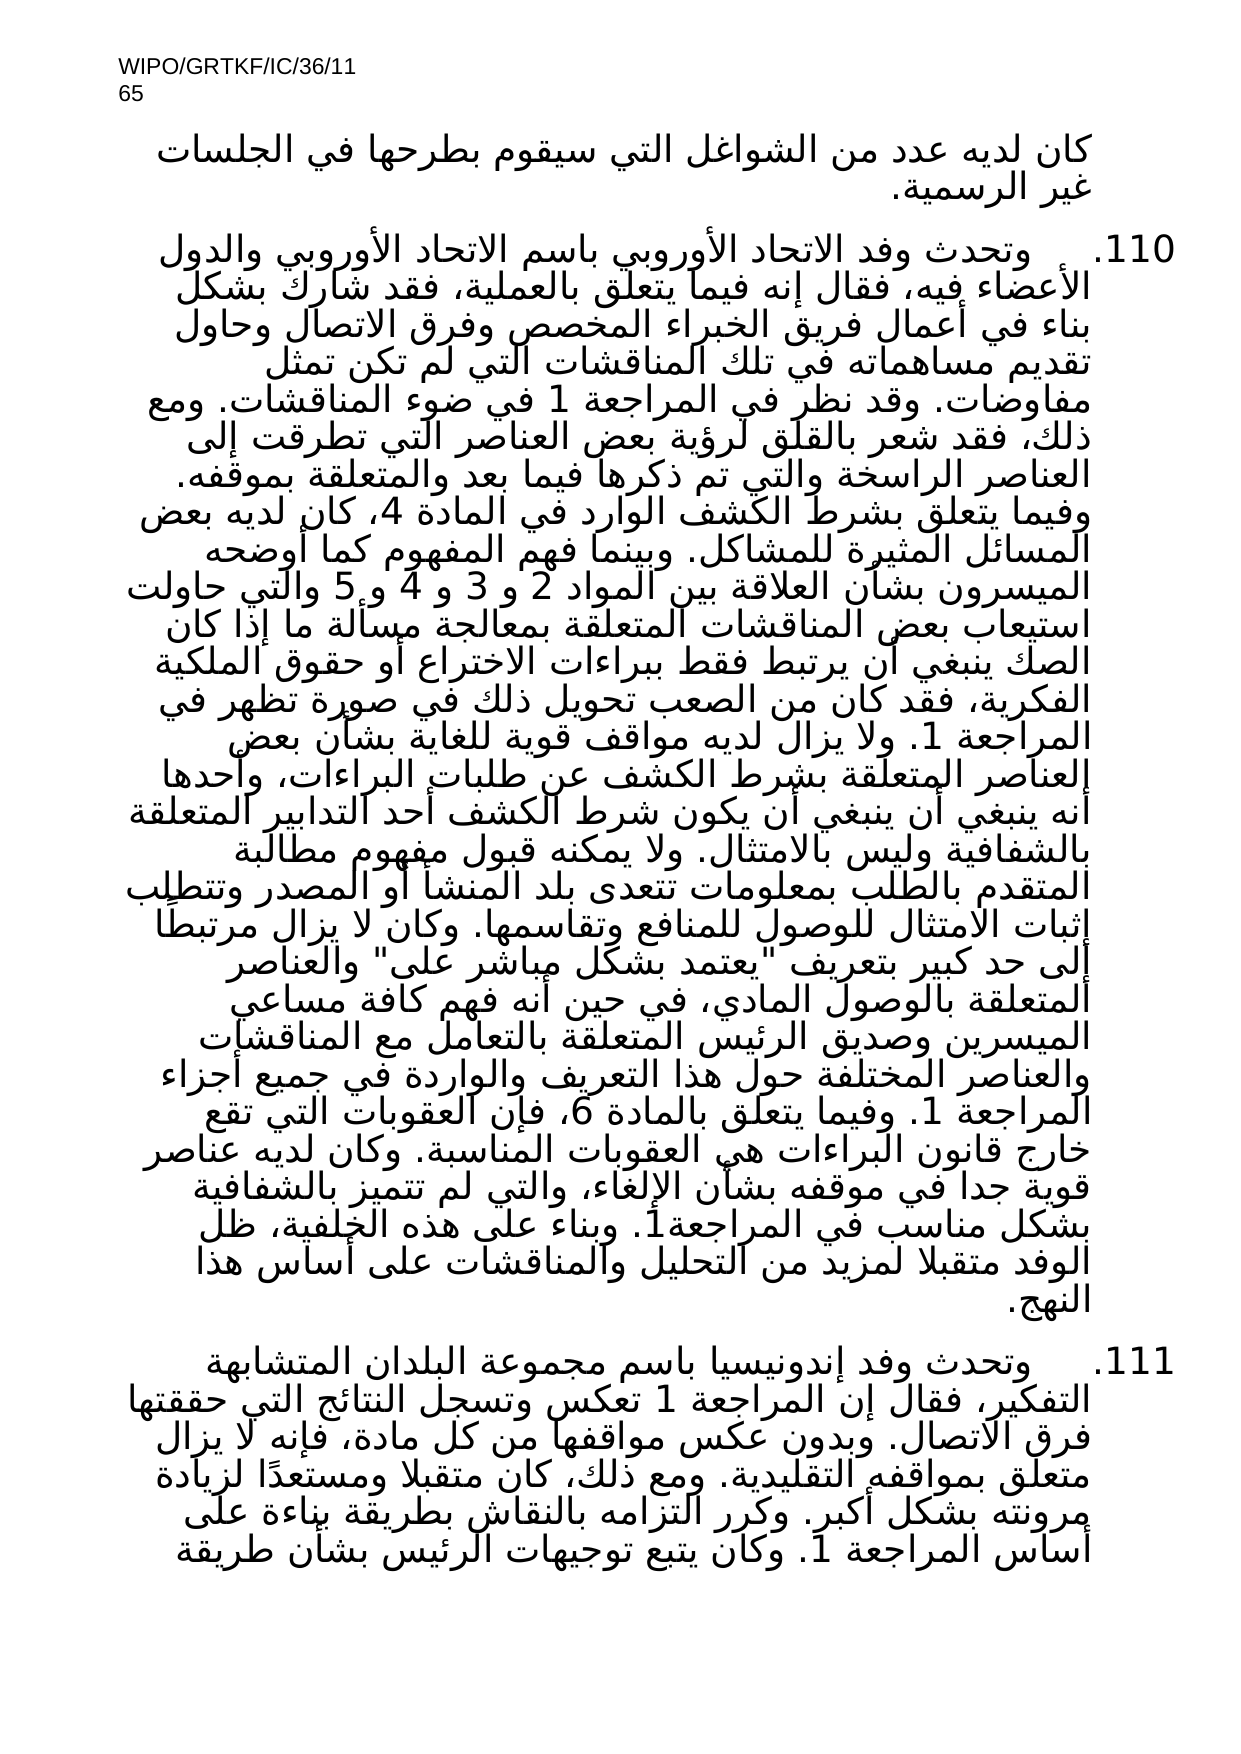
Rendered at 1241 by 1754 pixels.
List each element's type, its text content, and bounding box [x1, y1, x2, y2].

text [118, 132, 1092, 207]
text وتحدث وفد الاتحاد الأوروبي باسم الاتحاد الأوروبي والدول الأعضاء فيه، فقال إنه فيما يتعلق بالعملية، فقد شارك بشكل بناء في أعمال فريق الخبراء المخصص وفرق الاتصال وحاول تقديم مساهماته في تلك المناقشات التي لم تكن تمثل مفاوضات. وقد نظر في المراجعة 1 في ضوء المناقشات. ومع ذلك، فقد شعر بالقلق لرؤية بعض العناصر التي تطرقت إلى العناصر الراسخة والتي تم ذكرها فيما بعد والمتعلقة بموقفه. وفيما يتعلق بشرط الكشف الوارد في المادة 4، كان لديه بعض المسائل المثيرة للمشاكل. وبينما فهم المفهوم كما أوضحه الميسرون بشأن العلاقة بين المواد 2 و 3 و 4 و 5 والتي حاولت استيعاب بعض المناقشات المتعلقة بمعالجة مسألة ما إذا كان الصك ينبغي أن يرتبط فقط ببراءات الاختراع أو حقوق الملكية الفكرية، فقد كان من الصعب تحويل ذلك في صورة تظهر في المراجعة 1. ولا يزال لديه مواقف قوية للغاية بشأن بعض العناصر المتعلقة بشرط الكشف عن طلبات البراءات، وأحدها أنه ينبغي أن ينبغي أن يكون شرط الكشف أحد التدابير المتعلقة بالشفافية وليس بالامتثال. ولا يمكنه قبول مفهوم مطالبة المتقدم بالطلب بمعلومات تتعدى بلد المنشأ أو المصدر وتتطلب إثبات الامتثال للوصول للمنافع وتقاسمها. وكان لا يزال مرتبطًا إلى حد كبير بتعريف "يعتمد بشكل مباشر على" والعناصر المتعلقة بالوصول المادي، في حين أنه فهم كافة مساعي الميسرين وصديق الرئيس المتعلقة بالتعامل مع المناقشات والعناصر المختلفة حول هذا التعريف والواردة في جميع أجزاء المراجعة 1. وفيما يتعلق بالمادة 6، فإن العقوبات التي تقع خارج قانون البراءات هي العقوبات المناسبة. وكان لديه عناصر قوية جدا في موقفه بشأن الإلغاء، والتي لم تتميز بالشفافية بشكل مناسب في المراجعة1. وبناء على هذه الخلفية، ظل الوفد متقبلا لمزيد من التحليل والمناقشات على أساس هذا النهج. [118, 232, 1092, 1320]
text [118, 1345, 1092, 1570]
